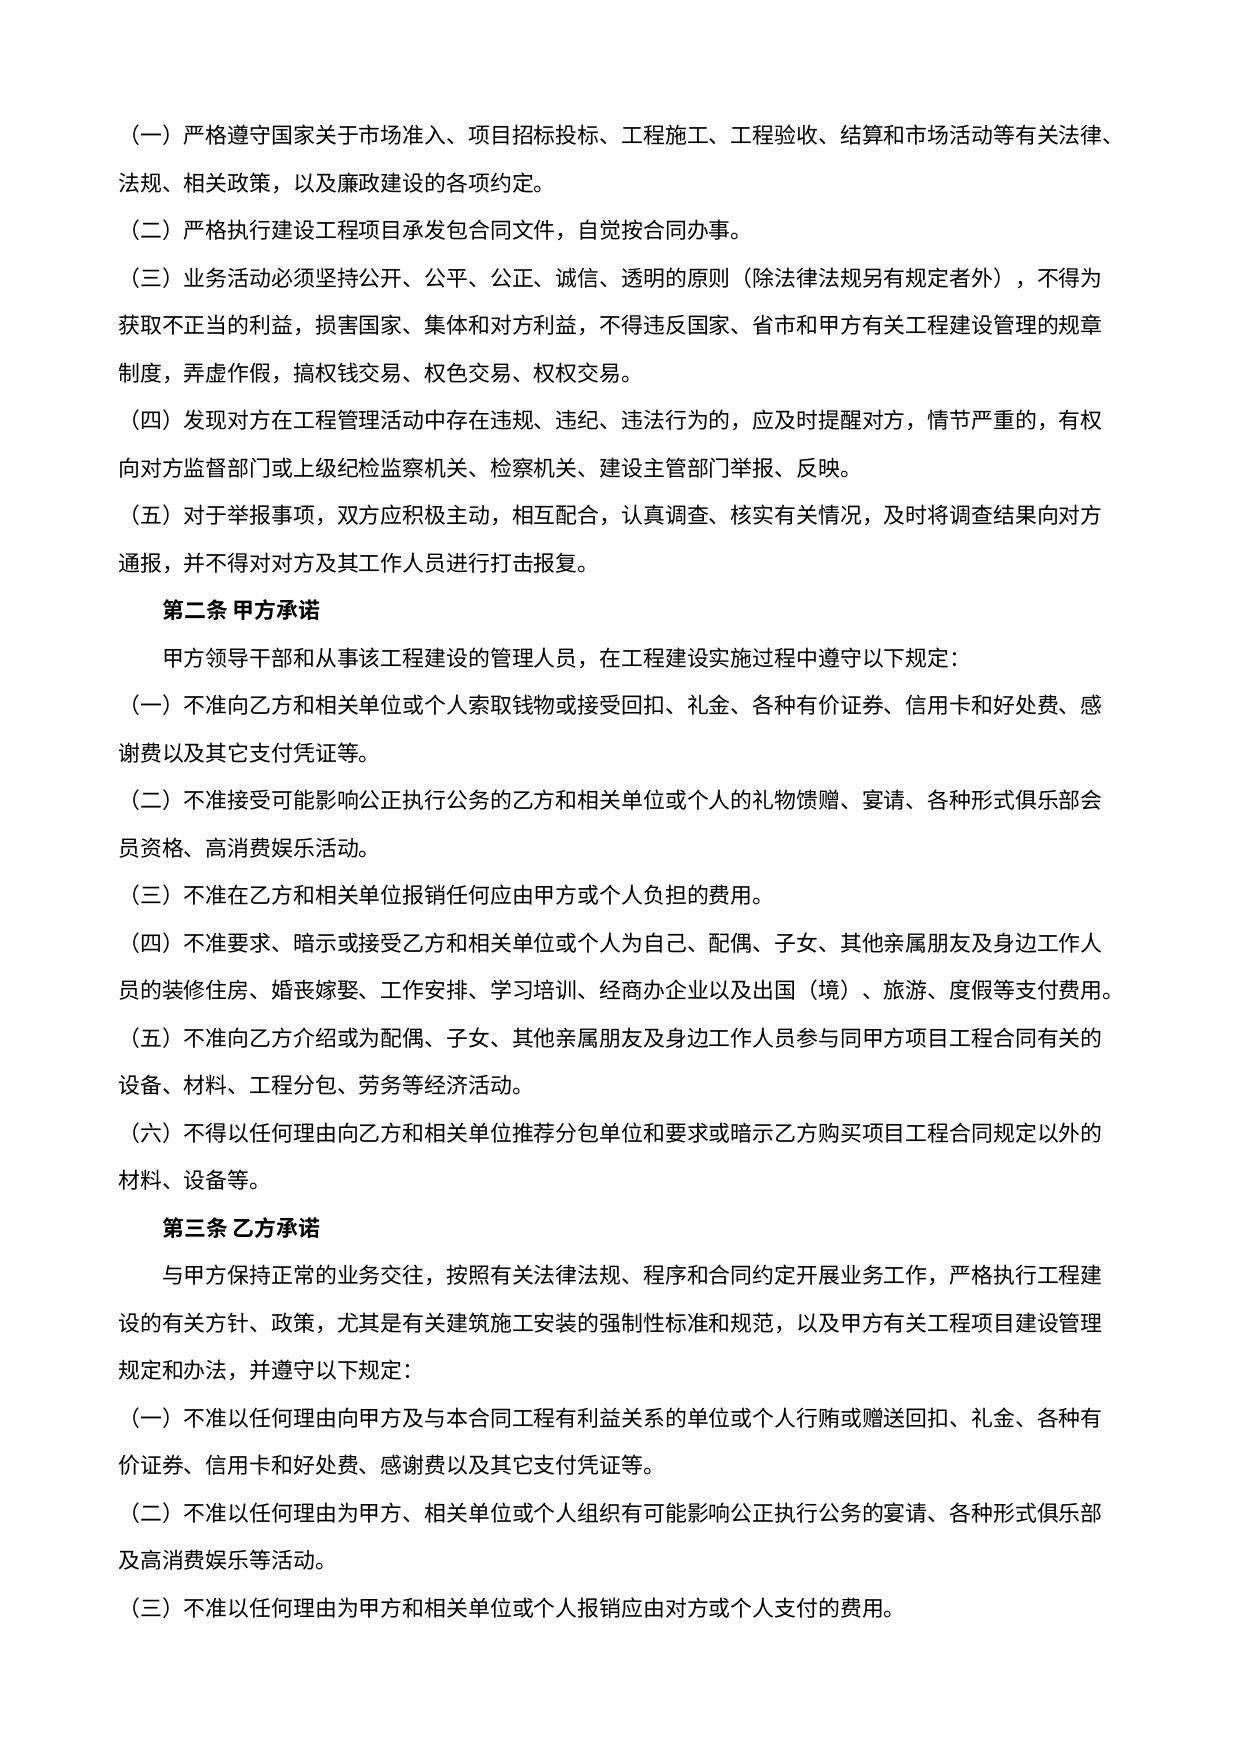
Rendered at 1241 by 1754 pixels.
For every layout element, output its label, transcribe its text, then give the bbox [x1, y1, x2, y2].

text 第三条 乙方承诺 [118, 1211, 1122, 1242]
text （六）不得以任何理由向乙方和相关单位推荐分包单位和要求或暗示乙方购买项目工程合同规定以外的材料、设备等。 [118, 1116, 1122, 1195]
text （五）不准向乙方介绍或为配偶、子女、其他亲属朋友及身边工作人员参与同甲方项目工程合同有关的设备、材料、工程分包、劳务等经济活动。 [118, 1021, 1122, 1100]
text 第二条 甲方承诺 [118, 593, 1122, 625]
text （四）不准要求、暗示或接受乙方和相关单位或个人为自己、配偶、子女、其他亲属朋友及身边工作人员的装修住房、婚丧嫁娶、工作安排、学习培训、经商办企业以及出国（境）、旅游、度假等支付费用。 [118, 926, 1122, 1005]
text （一）不准向乙方和相关单位或个人索取钱物或接受回扣、礼金、各种有价证券、信用卡和好处费、感谢费以及其它支付凭证等。 [118, 688, 1122, 767]
text （一）不准以任何理由向甲方及与本合同工程有利益关系的单位或个人行贿或赠送回扣、礼金、各种有价证券、信用卡和好处费、感谢费以及其它支付凭证等。 [118, 1401, 1122, 1480]
text （二）不准接受可能影响公正执行公务的乙方和相关单位或个人的礼物馈赠、宴请、各种形式俱乐部会员资格、高消费娱乐活动。 [118, 783, 1122, 862]
text （四）发现对方在工程管理活动中存在违规、违纪、违法行为的，应及时提醒对方，情节严重的，有权向对方监督部门或上级纪检监察机关、检察机关、建设主管部门举报、反映。 [118, 403, 1122, 482]
text 与甲方保持正常的业务交往，按照有关法律法规、程序和合同约定开展业务工作，严格执行工程建设的有关方针、政策，尤其是有关建筑施工安装的强制性标准和规范，以及甲方有关工程项目建设管理规定和办法，并遵守以下规定： [118, 1258, 1122, 1385]
text （三）不准以任何理由为甲方和相关单位或个人报销应由对方或个人支付的费用。 [118, 1591, 1122, 1622]
text （三）不准在乙方和相关单位报销任何应由甲方或个人负担的费用。 [118, 878, 1122, 910]
text （五）对于举报事项，双方应积极主动，相互配合，认真调查、核实有关情况，及时将调查结果向对方通报，并不得对对方及其工作人员进行打击报复。 [118, 498, 1122, 577]
text （二）不准以任何理由为甲方、相关单位或个人组织有可能影响公正执行公务的宴请、各种形式俱乐部及高消费娱乐等活动。 [118, 1496, 1122, 1575]
text （一）严格遵守国家关于市场准入、项目招标投标、工程施工、工程验收、结算和市场活动等有关法律、法规、相关政策，以及廉政建设的各项约定。 [118, 118, 1122, 197]
text 甲方领导干部和从事该工程建设的管理人员，在工程建设实施过程中遵守以下规定： [118, 641, 1122, 672]
text （三）业务活动必须坚持公开、公平、公正、诚信、透明的原则（除法律法规另有规定者外），不得为获取不正当的利益，损害国家、集体和对方利益，不得违反国家、省市和甲方有关工程建设管理的规章制度，弄虚作假，搞权钱交易、权色交易、权权交易。 [118, 261, 1122, 387]
text （二）严格执行建设工程项目承发包合同文件，自觉按合同办事。 [118, 213, 1122, 245]
